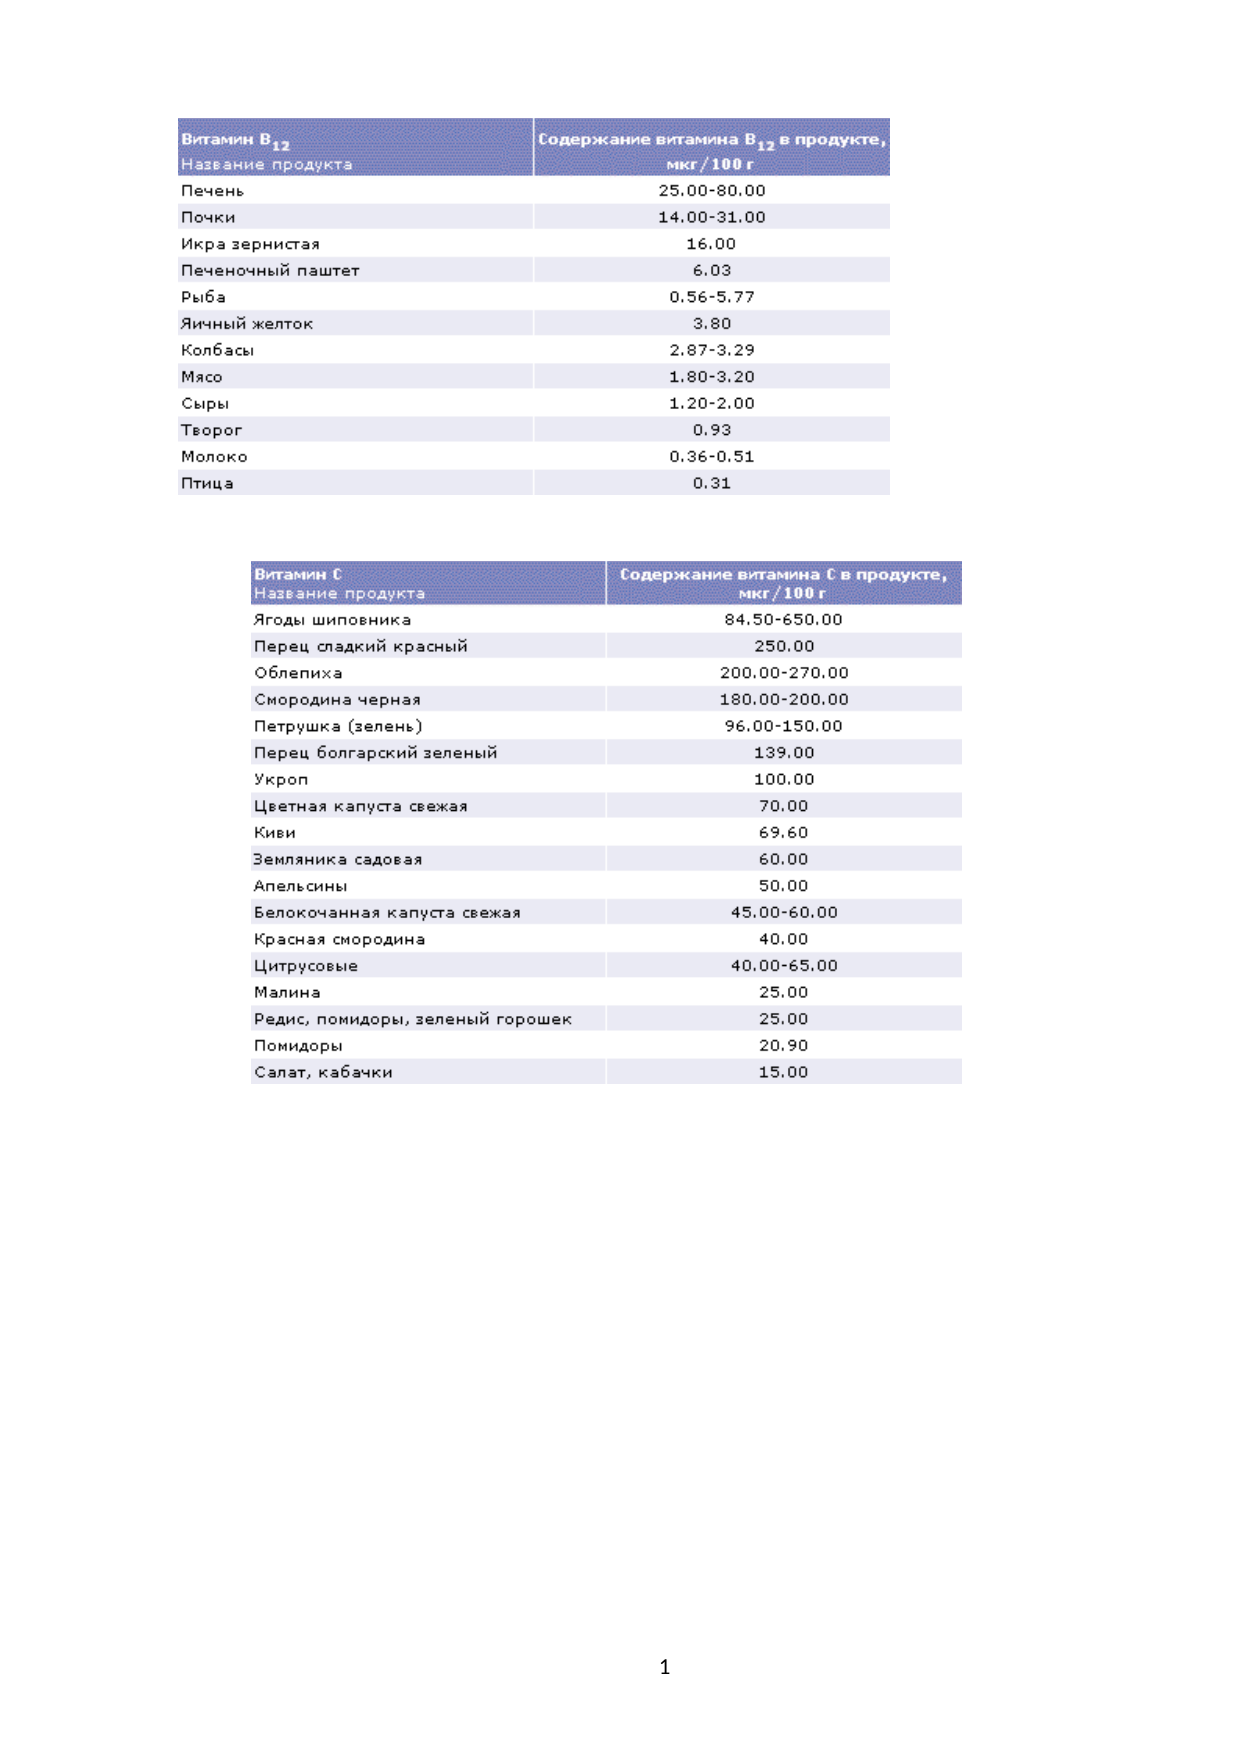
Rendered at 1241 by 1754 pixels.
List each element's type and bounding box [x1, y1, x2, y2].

picture [251, 561, 962, 1084]
picture [177, 118, 890, 495]
